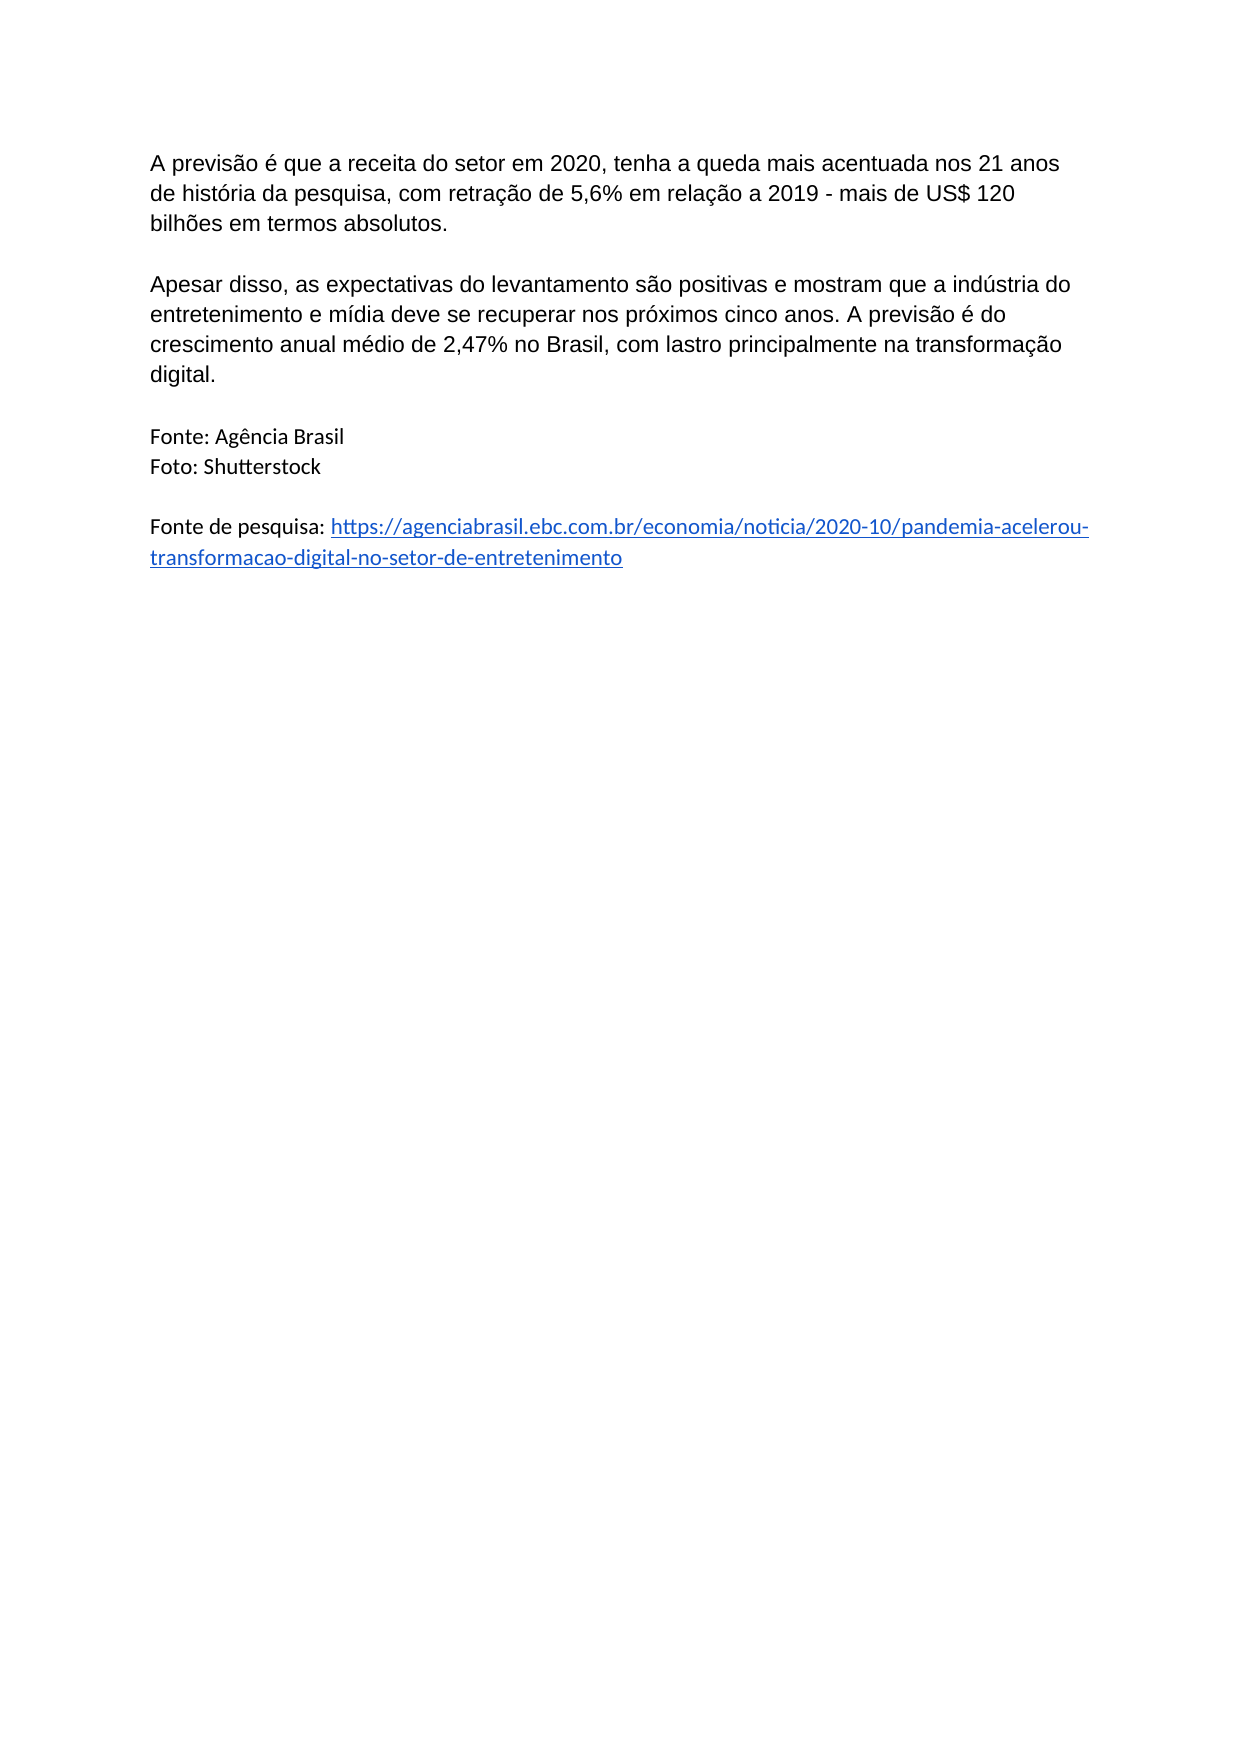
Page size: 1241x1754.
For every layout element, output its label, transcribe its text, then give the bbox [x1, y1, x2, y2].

text Fonte: Agência Brasil Foto: Shutterstock Fonte de pesquisa: https://agenciabrasil.ebc.com.br/economia/noticia/2020-10/pandemia-acelerou-transformacao-digital-no-setor-de-entretenimento [150, 422, 1090, 571]
text A previsão é que a receita do setor em 2020, tenha a queda mais acentuada nos 21 anos de história da pesquisa, com retração de 5,6% em relação a 2019 - mais de US$ 120 bilhões em termos absolutos. [150, 150, 1090, 237]
text Apesar disso, as expectativas do levantamento são positivas e mostram que a indústria do entretenimento e mídia deve se recuperar nos próximos cinco anos. A previsão é do crescimento anual médio de 2,47% no Brasil, com lastro principalmente na transformação digital. [150, 271, 1090, 388]
